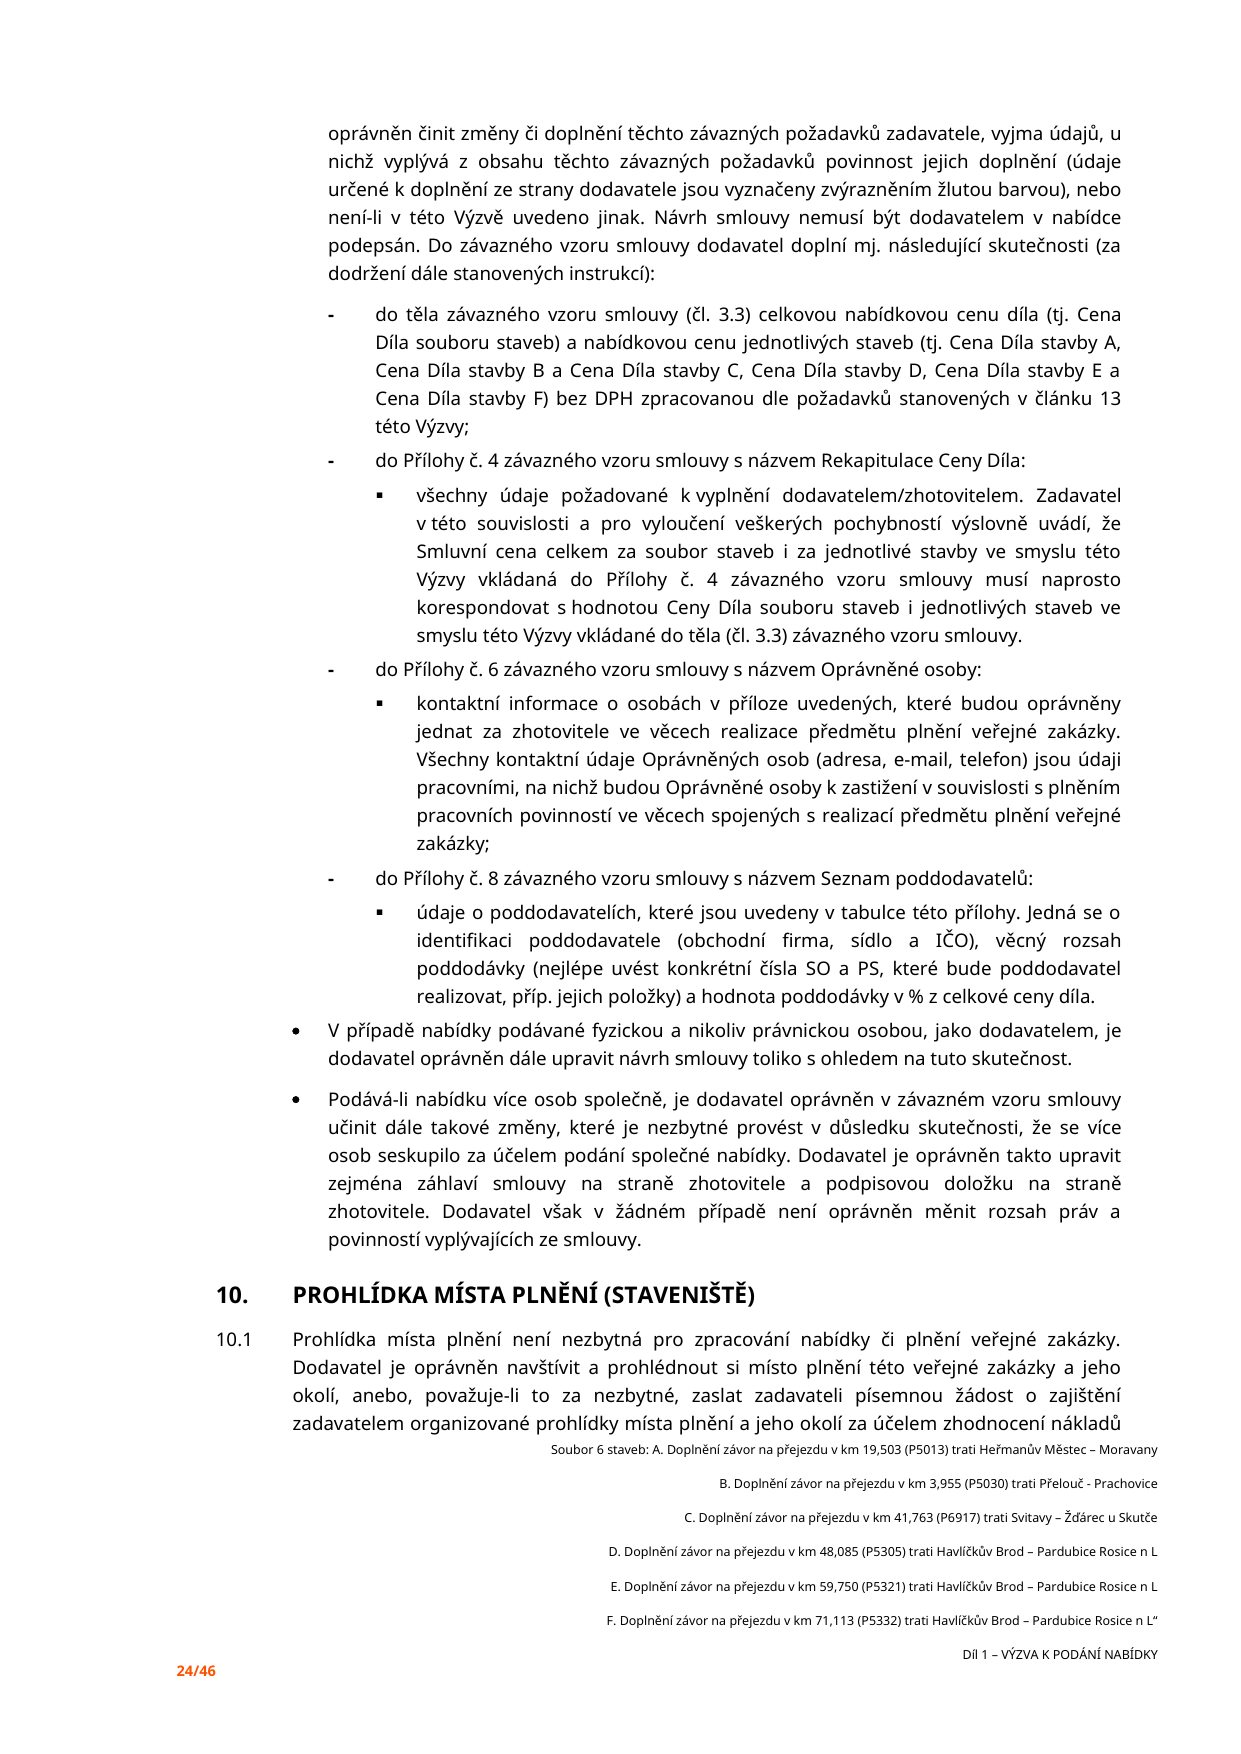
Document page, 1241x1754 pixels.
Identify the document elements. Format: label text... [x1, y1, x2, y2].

text do Přílohy č. 8 závazného vzoru smlouvy s názvem Seznam poddodavatelů: [328, 865, 1122, 890]
text údaje o poddodavatelích, které jsou uvedeny v tabulce této přílohy. Jedná se o identifikaci poddodavatele (obchodní firma, sídlo a IČO), věcný rozsah poddodávky (nejlépe uvést konkrétní čísla SO a PS, které bude poddodavatel realizovat, příp. jejich položky) a hodnota poddodávky v % z celkové ceny díla. [375, 899, 1122, 1009]
text PROHLÍDKA MÍSTA PLNĚNÍ (STAVENIŠTĚ) [216, 1279, 1122, 1310]
text Podává-li nabídku více osob společně, je dodavatel oprávněn v závazném vzoru smlouvy učinit dále takové změny, které je nezbytné provést v důsledku skutečnosti, že se více osob seskupilo za účelem podání společné nabídky. Dodavatel je oprávněn takto upravit zejména záhlaví smlouvy na straně zhotovitele a podpisovou doložku na straně zhotovitele. Dodavatel však v žádném případě není oprávněn měnit rozsah práv a povinností vyplývajících ze smlouvy. [292, 1086, 1122, 1252]
text do Přílohy č. 4 závazného vzoru smlouvy s názvem Rekapitulace Ceny Díla: [328, 448, 1122, 473]
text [216, 1326, 1122, 1436]
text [292, 121, 1122, 286]
text kontaktní informace o osobách v příloze uvedených, které budou oprávněny jednat za zhotovitele ve věcech realizace předmětu plnění veřejné zakázky. Všechny kontaktní údaje Oprávněných osob (adresa, e-mail, telefon) jsou údaji pracovními, na nichž budou Oprávněné osoby k zastižení v souvislosti s plněním pracovních povinností ve věcech spojených s realizací předmětu plnění veřejné zakázky; [375, 691, 1122, 856]
text do Přílohy č. 6 závazného vzoru smlouvy s názvem Oprávněné osoby: [328, 656, 1122, 682]
text do těla závazného vzoru smlouvy (čl. 3.3) celkovou nabídkovou cenu díla (tj. Cena Díla souboru staveb) a nabídkovou cenu jednotlivých staveb (tj. Cena Díla stavby A, Cena Díla stavby B a Cena Díla stavby C, Cena Díla stavby D, Cena Díla stavby E a Cena Díla stavby F) bez DPH zpracovanou dle požadavků stanovených v článku 13 této Výzvy; [328, 301, 1122, 439]
text všechny údaje požadované k vyplnění dodavatelem/zhotovitelem. Zadavatel v této souvislosti a pro vyloučení veškerých pochybností výslovně uvádí, že Smluvní cena celkem za soubor staveb i za jednotlivé stavby ve smyslu této Výzvy vkládaná do Přílohy č. 4 závazného vzoru smlouvy musí naprosto korespondovat s hodnotou Ceny Díla souboru staveb i jednotlivých staveb ve smyslu této Výzvy vkládané do těla (čl. 3.3) závazného vzoru smlouvy. [375, 482, 1122, 647]
text V případě nabídky podávané fyzickou a nikoliv právnickou osobou, jako dodavatelem, je dodavatel oprávněn dále upravit návrh smlouvy toliko s ohledem na tuto skutečnost. [292, 1017, 1122, 1071]
